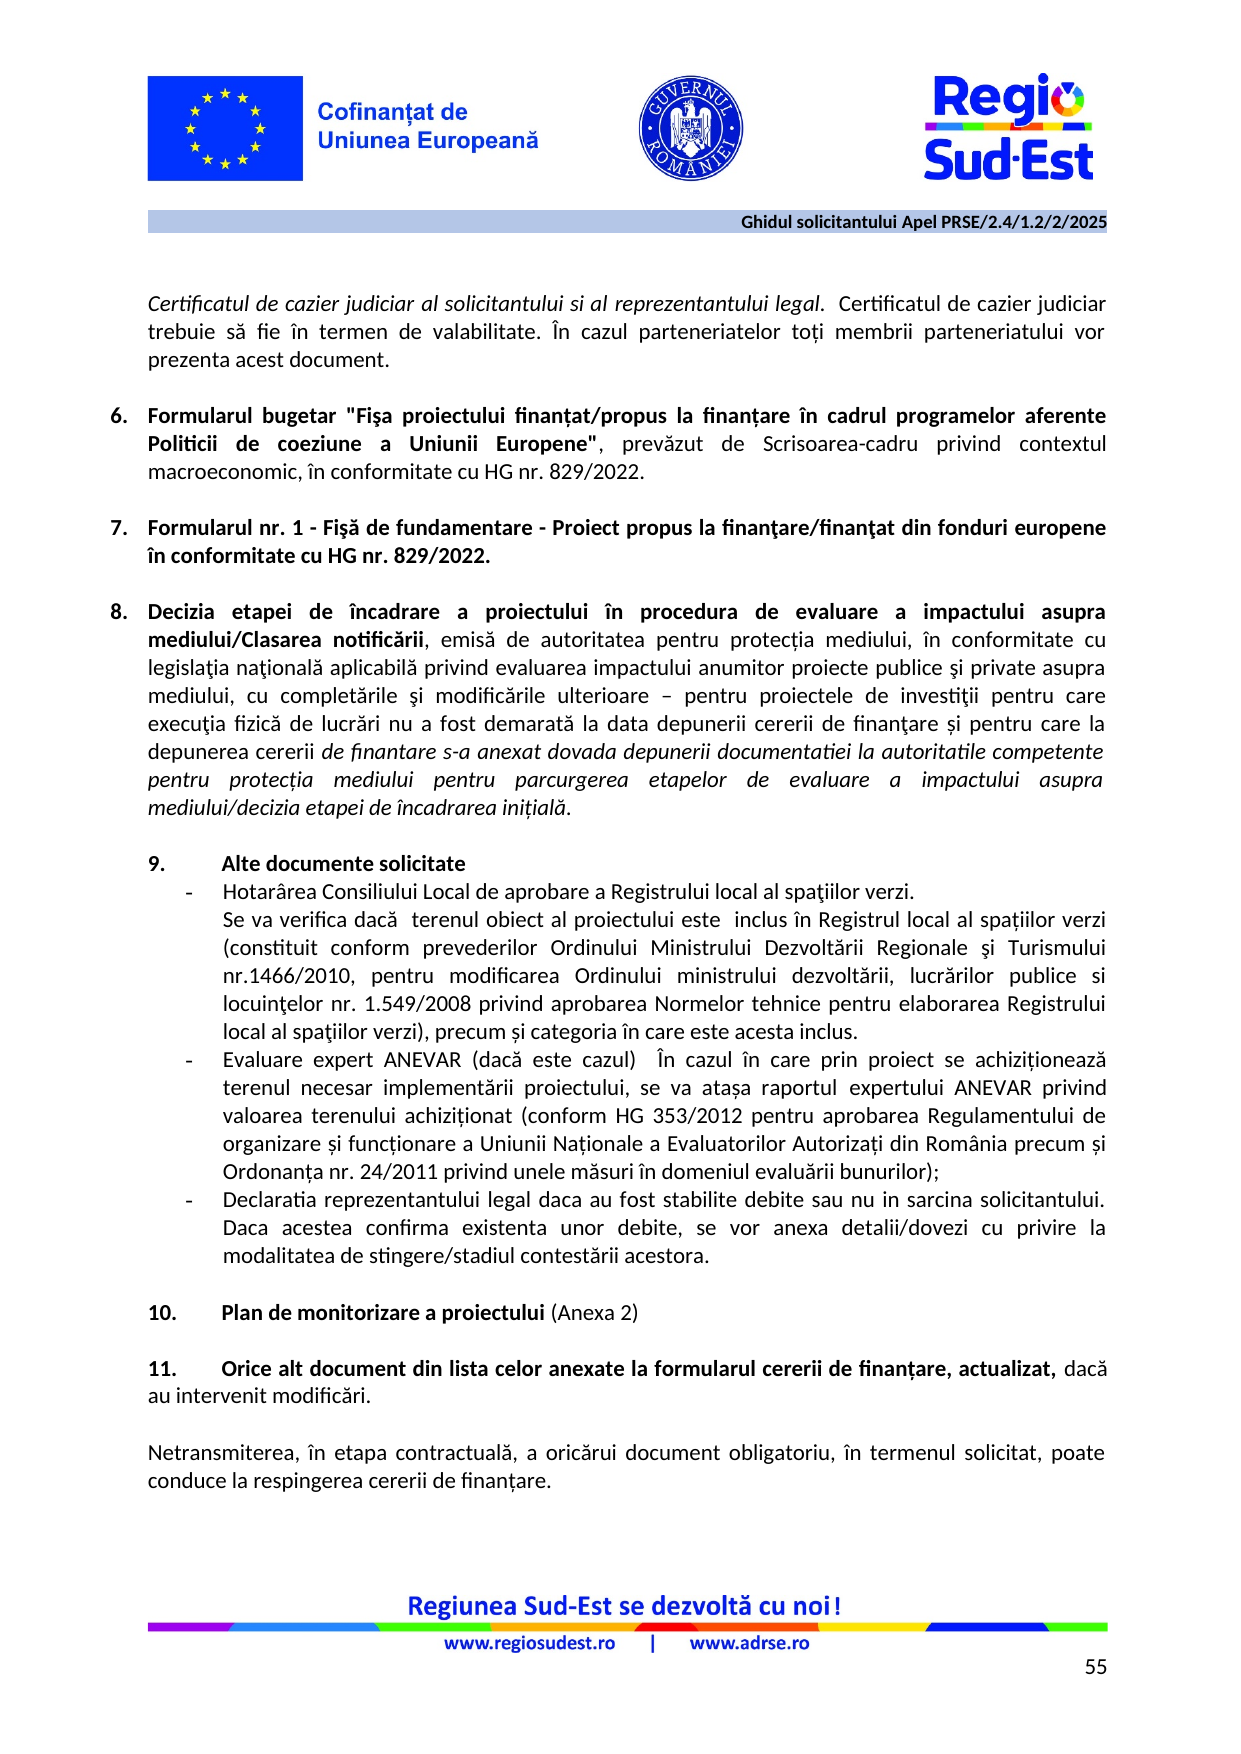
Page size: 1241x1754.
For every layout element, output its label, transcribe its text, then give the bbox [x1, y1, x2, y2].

picture [147, 73, 1093, 182]
list Certificatul de cazier judiciar al solicitantului si al reprezentantului legal. Certificatul de cazier judiciar trebuie să fie în termen de valabilitate. În cazul parteneriatelor toți membrii parteneriatului vor prezenta acest document. [148, 289, 1107, 373]
list Formularul bugetar "Fişa proiectului finanțat/propus la finanțare în cadrul programelor aferente Politicii de coeziune a Uniunii Europene", prevăzut de Scrisoarea-cadru privind contextul macroeconomic, în conformitate cu HG nr. 829/2022. [110, 401, 1107, 485]
list Formularul nr. 1 - Fişă de fundamentare - Proiect propus la finanţare/finanţat din fonduri europene în conformitate cu HG nr. 829/2022. [110, 513, 1107, 569]
list Evaluare expert ANEVAR (dacă este cazul) În cazul în care prin proiect se achiziționează terenul necesar implementării proiectului, se va atașa raportul expertului ANEVAR privind valoarea terenului achiziționat (conform HG 353/2012 pentru aprobarea Regulamentului de organizare și funcționare a Uniunii Naționale a Evaluatorilor Autorizați din România precum și Ordonanța nr. 24/2011 privind unele măsuri în domeniul evaluării bunurilor); [185, 1045, 1107, 1186]
list Orice alt document din lista celor anexate la formularul cererii de finanțare, actualizat, dacă au intervenit modificări. [148, 1354, 1107, 1410]
list Decizia etapei de încadrare a proiectului în procedura de evaluare a impactului asupra mediului/Clasarea notificării, emisă de autoritatea pentru protecția mediului, în conformitate cu legislaţia naţională aplicabilă privind evaluarea impactului anumitor proiecte publice şi private asupra mediului, cu completările şi modificările ulterioare – pentru proiectele de investiţii pentru care execuţia fizică de lucrări nu a fost demarată la data depunerii cererii de finanţare și pentru care la depunerea cererii de finantare s-a anexat dovada depunerii documentatiei la autoritatile competente pentru protecția mediului pentru parcurgerea etapelor de evaluare a impactului asupra mediului/decizia etapei de încadrarea inițială. [110, 597, 1107, 821]
list Hotarârea Consiliului Local de aprobare a Registrului local al spaţiilor verzi. [185, 877, 1107, 905]
picture [147, 1595, 1108, 1653]
list Declaratia reprezentantului legal daca au fost stabilite debite sau nu in sarcina solicitantului. Daca acestea confirma existenta unor debite, se vor anexa detalii/dovezi cu privire la modalitatea de stingere/stadiul contestării acestora. [185, 1186, 1107, 1269]
list Alte documente solicitate [148, 849, 1107, 877]
list Netransmiterea, în etapa contractuală, a oricărui document obligatoriu, în termenul solicitat, poate conduce la respingerea cererii de finanțare. [148, 1438, 1107, 1494]
list Plan de monitorizare a proiectului (Anexa 2) [148, 1298, 1107, 1326]
list Se va verifica dacă terenul obiect al proiectului este inclus în Registrul local al spațiilor verzi (constituit conform prevederilor Ordinului Ministrului Dezvoltării Regionale şi Turismului nr.1466/2010, pentru modificarea Ordinului ministrului dezvoltării, lucrărilor publice si locuinţelor nr. 1.549/2008 privind aprobarea Normelor tehnice pentru elaborarea Registrului local al spaţiilor verzi), precum și categoria în care este acesta inclus. [223, 905, 1107, 1045]
